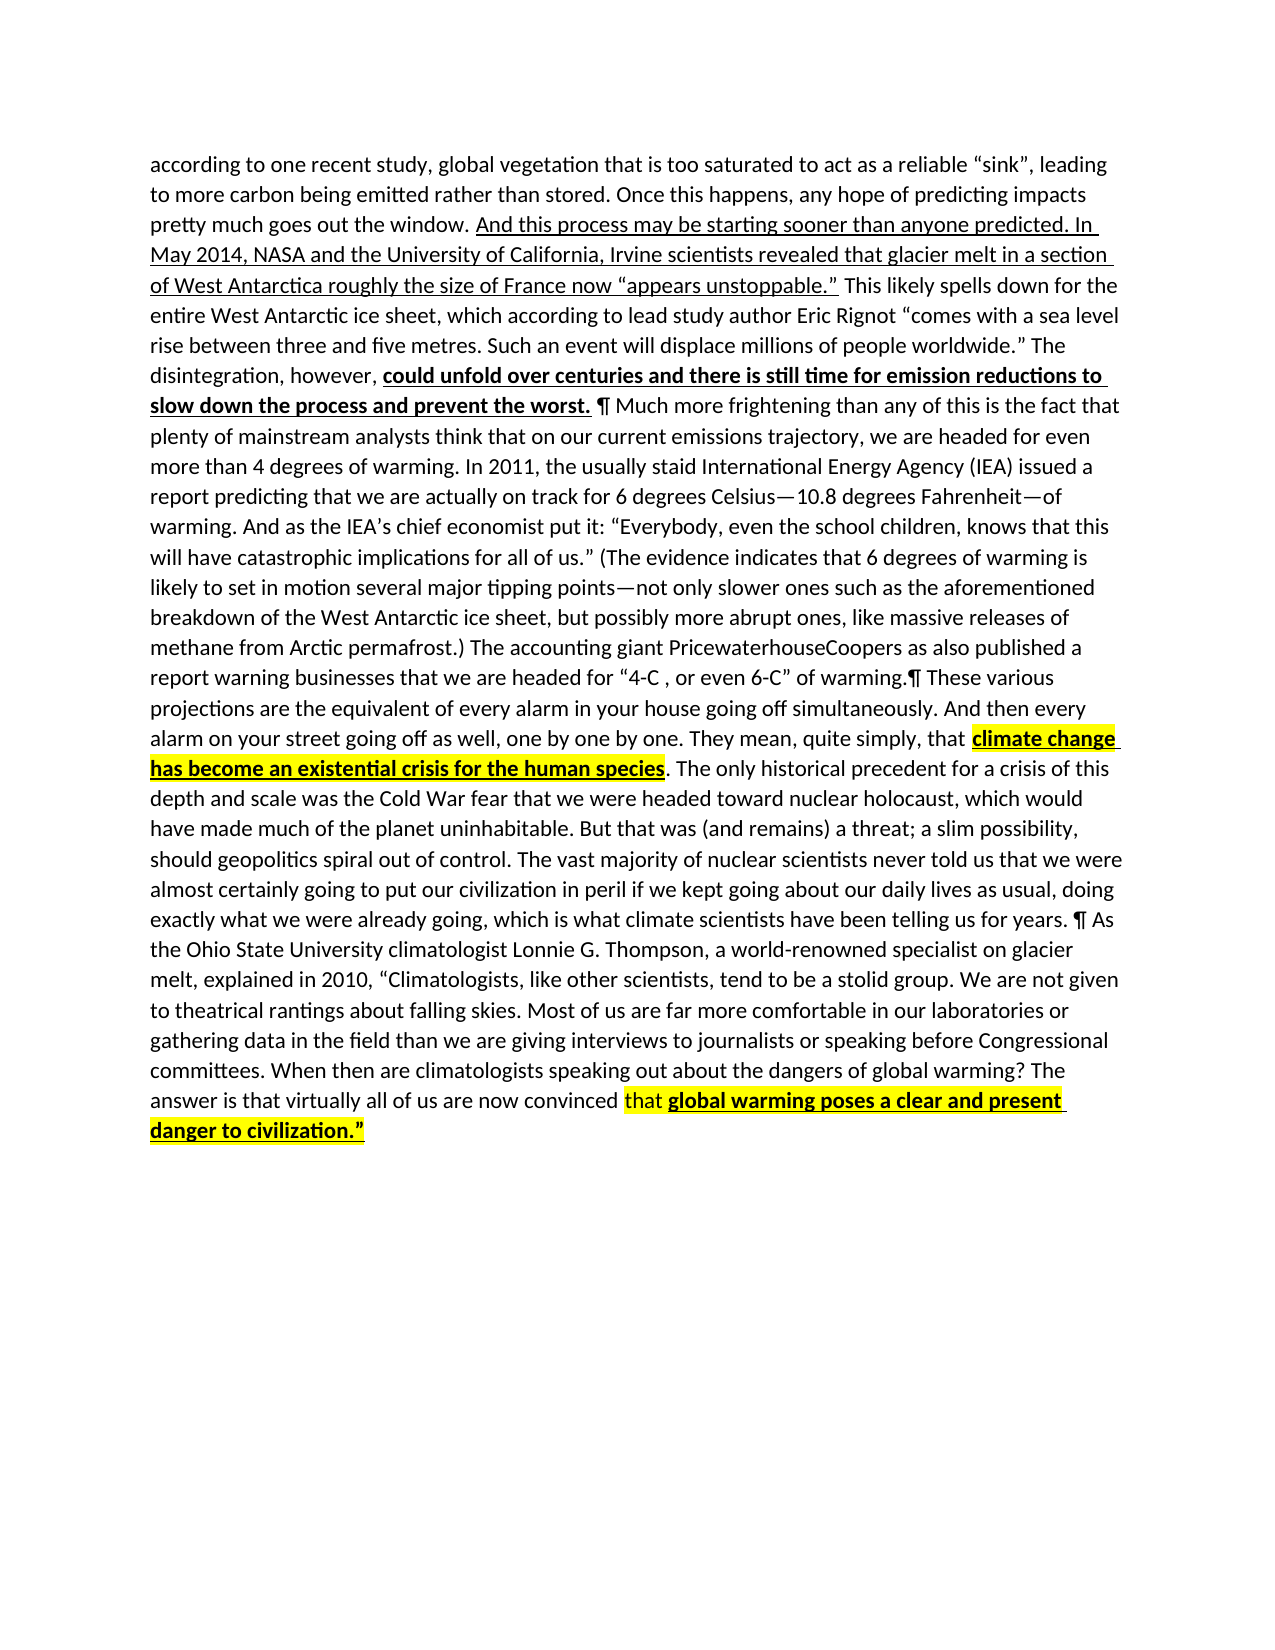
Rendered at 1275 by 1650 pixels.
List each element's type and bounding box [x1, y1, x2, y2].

text [150, 150, 1125, 1145]
